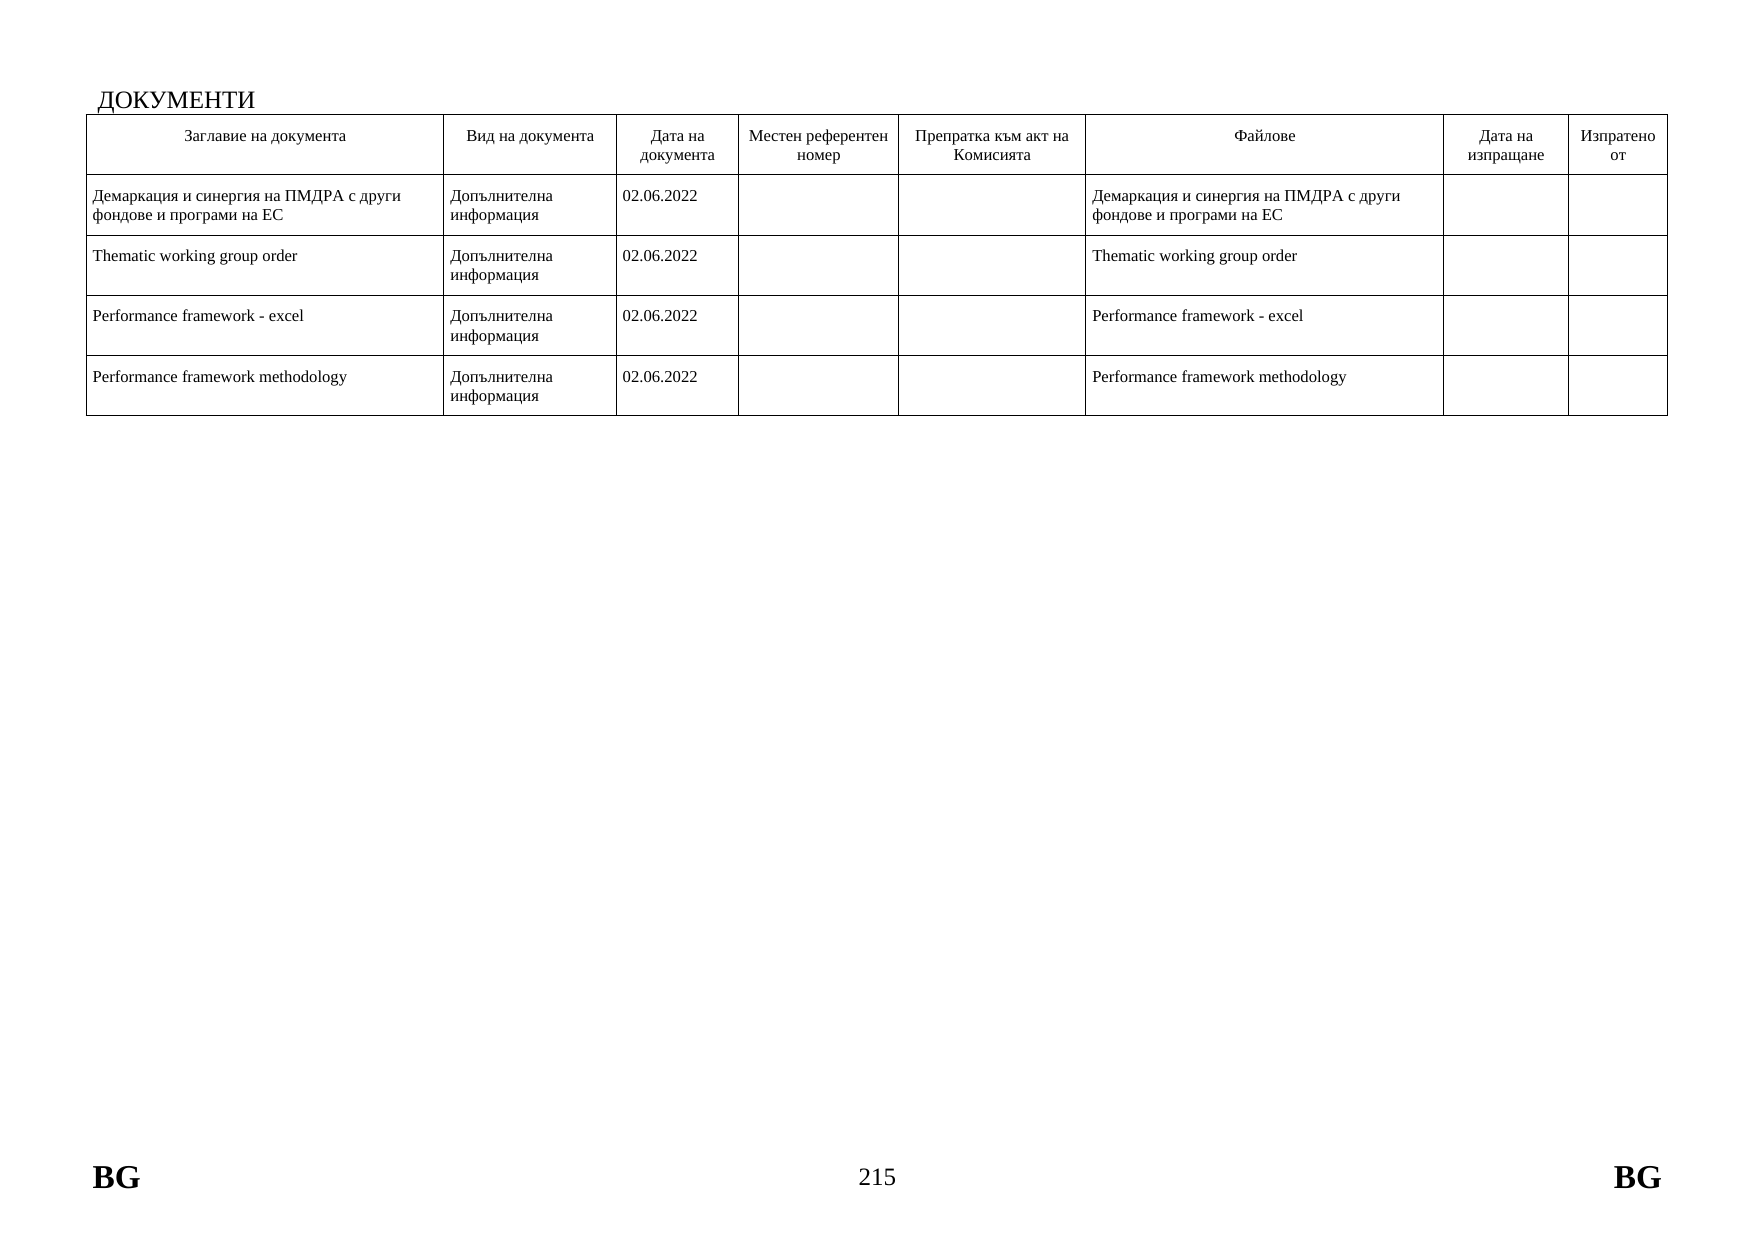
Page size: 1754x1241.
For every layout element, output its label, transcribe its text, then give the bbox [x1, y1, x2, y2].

table_cell [899, 175, 1085, 234]
table_cell Демаркация и синергия на ПМДРА с други фондове и програми на ЕС [87, 175, 443, 234]
table_header [notranslate]Изпратено от[/notranslate] [1569, 115, 1667, 174]
table_cell [notranslate]Допълнителна информация[/notranslate] [444, 296, 616, 355]
table_header [notranslate]Заглавие на документа[/notranslate] [87, 115, 443, 174]
table_cell [899, 356, 1085, 415]
table_header [notranslate]Препратка към акт на Комисията[/notranslate] [899, 115, 1085, 174]
table_cell [1569, 236, 1667, 295]
table_cell Performance framework - excel [87, 296, 443, 355]
table_cell [1444, 236, 1568, 295]
table_cell Performance framework - excel [1086, 296, 1443, 355]
table_cell [1444, 356, 1568, 415]
table_cell [1569, 175, 1667, 234]
table_cell 02.06.2022 [617, 296, 738, 355]
table_cell Performance framework methodology [1086, 356, 1443, 415]
table_cell Thematic working group order [1086, 236, 1443, 295]
table_cell [739, 175, 898, 234]
table_header [notranslate]Вид на документа[/notranslate] [444, 115, 616, 174]
table_cell Демаркация и синергия на ПМДРА с други фондове и програми на ЕС [1086, 175, 1443, 234]
table_cell [1444, 175, 1568, 234]
subtitle [notranslate]ДОКУМЕНТИ [97, 85, 1679, 114]
table_cell Thematic working group order [87, 236, 443, 295]
table_cell [1569, 356, 1667, 415]
table_cell [1444, 296, 1568, 355]
table_cell 02.06.2022 [617, 356, 738, 415]
table_cell 02.06.2022 [617, 236, 738, 295]
table_cell [739, 236, 898, 295]
table_cell [notranslate]Допълнителна информация[/notranslate] [444, 356, 616, 415]
table_cell [739, 296, 898, 355]
table_header [notranslate]Файлове[/notranslate] [1086, 115, 1443, 174]
table_cell [739, 356, 898, 415]
table_cell [notranslate]Допълнителна информация[/notranslate] [444, 236, 616, 295]
table_cell Performance framework methodology [87, 356, 443, 415]
table_cell [899, 296, 1085, 355]
table_cell [1569, 296, 1667, 355]
table_cell 02.06.2022 [617, 175, 738, 234]
table_header [notranslate]Местен референтен номер[/notranslate] [739, 115, 898, 174]
table_cell [notranslate]Допълнителна информация[/notranslate] [444, 175, 616, 234]
table_header [notranslate]Дата на документа[/notranslate] [617, 115, 738, 174]
table_header [notranslate]Дата на изпращане[/notranslate] [1444, 115, 1568, 174]
table_cell [899, 236, 1085, 295]
